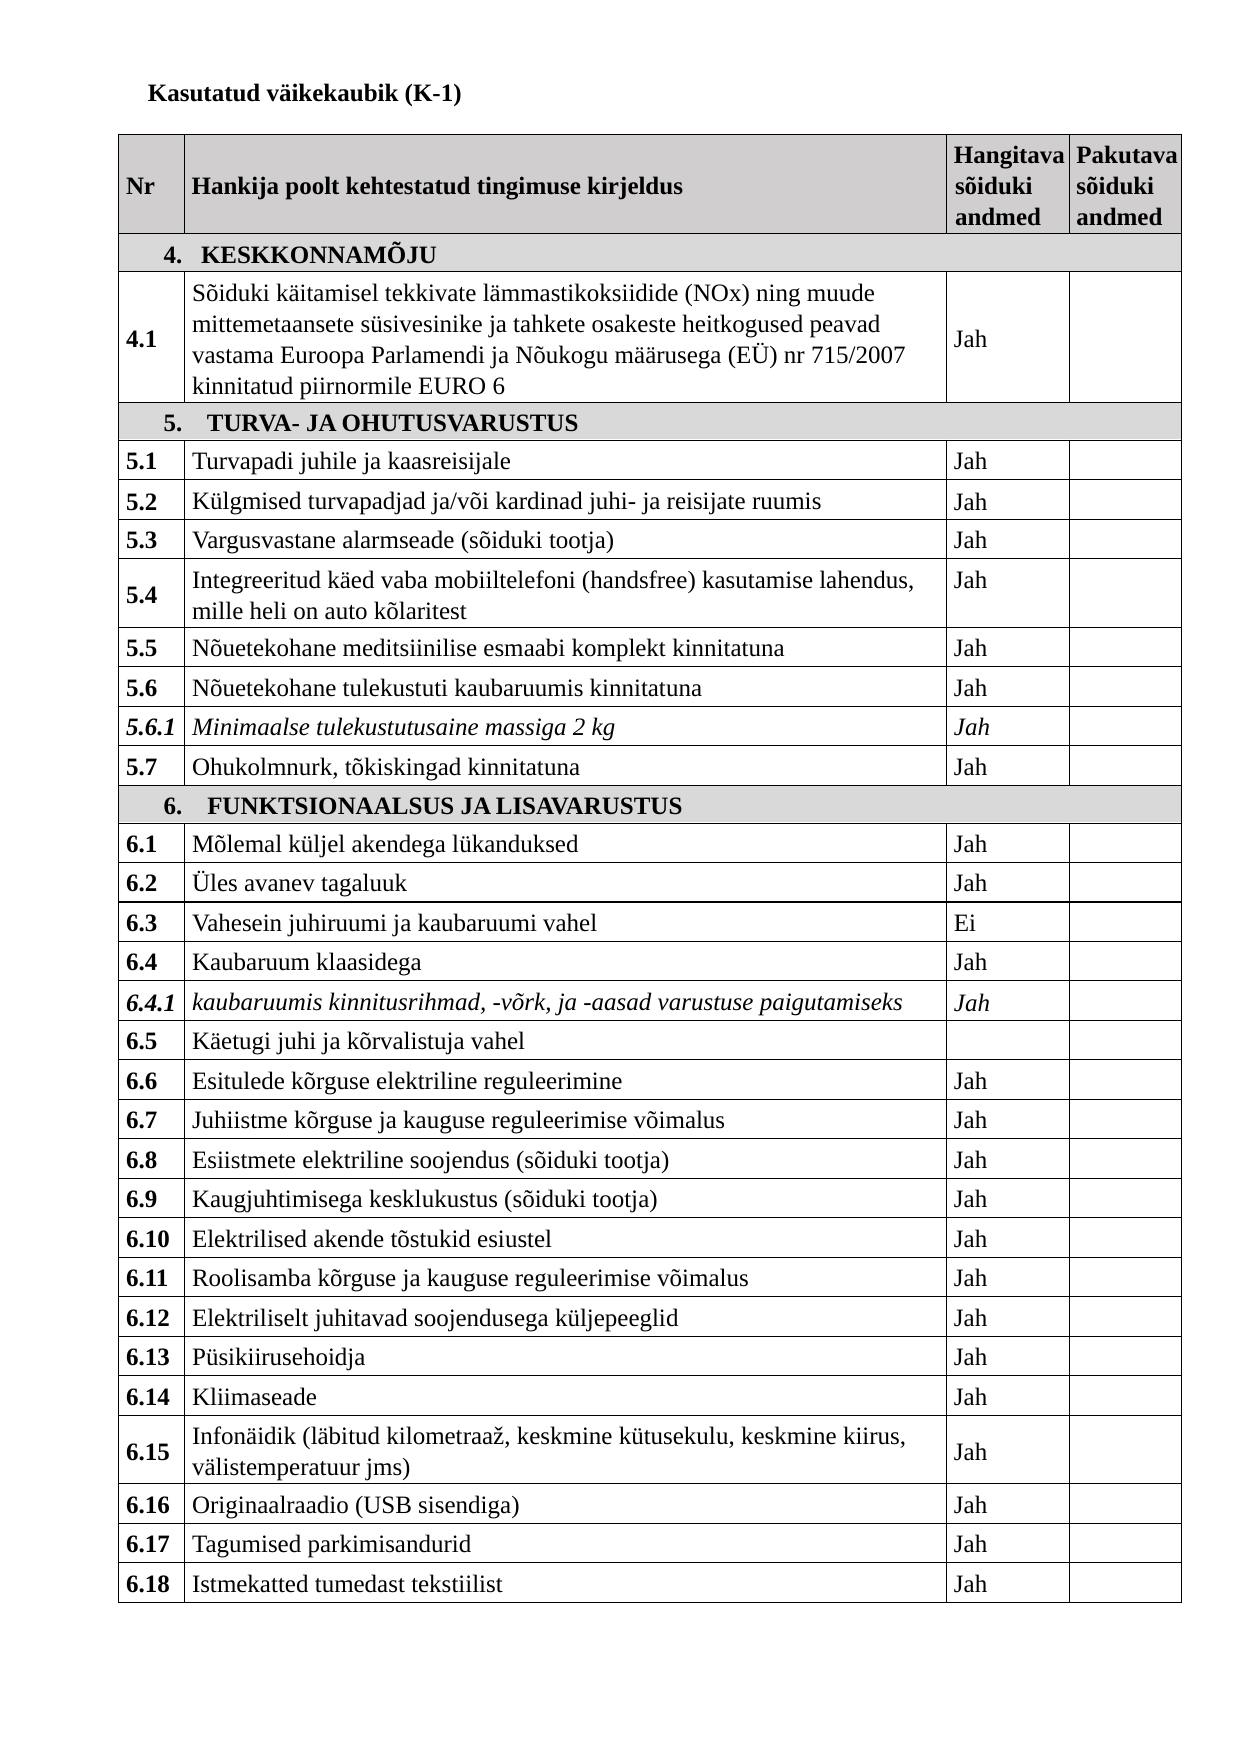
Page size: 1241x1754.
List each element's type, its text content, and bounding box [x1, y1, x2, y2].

table_cell Jah [947, 1416, 1069, 1483]
table_cell 6.7 [119, 1100, 184, 1138]
table_cell Püsikiirusehoidja [185, 1337, 946, 1375]
table_cell Jah [947, 824, 1069, 862]
table_cell [1070, 903, 1181, 941]
table_cell Esitulede kõrguse elektriline reguleerimine [185, 1060, 946, 1099]
table_cell 6.18 [119, 1563, 184, 1602]
table_cell Üles avanev tagaluuk [185, 863, 946, 901]
table_cell 5.1 [119, 441, 184, 479]
table_cell Vargusvastane alarmseade (sõiduki tootja) [185, 520, 946, 558]
table_cell 5.5 [119, 628, 184, 666]
table_cell [1070, 441, 1181, 479]
table_cell Jah [947, 863, 1069, 901]
table_cell Ei [947, 903, 1069, 941]
table_cell [947, 1021, 1069, 1059]
table_cell Jah [947, 746, 1069, 785]
table_cell 6.9 [119, 1179, 184, 1217]
table_cell [1070, 746, 1181, 785]
table_cell [1070, 667, 1181, 706]
table_cell 6.4 [119, 942, 184, 980]
table_cell [1070, 628, 1181, 666]
table_cell 4.1 [119, 272, 184, 402]
table_cell [1070, 1563, 1181, 1602]
table_cell 6.8 [119, 1139, 184, 1178]
table_cell Külgmised turvapadjad ja/või kardinad juhi- ja reisijate ruumis [185, 480, 946, 518]
table_cell 6.14 [119, 1376, 184, 1414]
table_cell 5.7 [119, 746, 184, 785]
table_cell Kaugjuhtimisega kesklukustus (sõiduki tootja) [185, 1179, 946, 1217]
table_header Nr [119, 135, 184, 233]
table_cell Jah [947, 1524, 1069, 1562]
table_cell 6.3 [119, 903, 184, 941]
table_cell Minimaalse tulekustutusaine massiga 2 kg [185, 707, 946, 745]
table_cell 6.12 [119, 1297, 184, 1336]
table_cell 6.5 [119, 1021, 184, 1059]
table_cell Sõiduki käitamisel tekkivate lämmastikoksiidide (NOx) ning muude mittemetaansete süsivesinike ja tahkete osakeste heitkogused peavad vastama Euroopa Parlamendi ja Nõukogu määrusega (EÜ) nr 715/2007 kinnitatud piirnormile EURO 6 [185, 272, 946, 402]
table_cell [1070, 942, 1181, 980]
table_cell Jah [947, 1179, 1069, 1217]
table_cell [1070, 1376, 1181, 1414]
table_cell Elektriliselt juhitavad soojendusega küljepeeglid [185, 1297, 946, 1336]
table_cell Käetugi juhi ja kõrvalistuja vahel [185, 1021, 946, 1059]
table_cell Mõlemal küljel akendega lükanduksed [185, 824, 946, 862]
table_cell 5.6.1 [119, 707, 184, 745]
table_cell Nõuetekohane tulekustuti kaubaruumis kinnitatuna [185, 667, 946, 706]
table_cell Jah [947, 272, 1069, 402]
table_header Pakutava sõiduki andmed [1070, 135, 1181, 233]
table_cell 6.15 [119, 1416, 184, 1483]
table_cell Jah [947, 1139, 1069, 1178]
table_cell 5.3 [119, 520, 184, 558]
table_cell [1070, 1258, 1181, 1296]
table_cell Jah [947, 1060, 1069, 1099]
table_cell Jah [947, 1563, 1069, 1602]
table_cell Jah [947, 707, 1069, 745]
table_cell [1070, 1021, 1181, 1059]
table_cell Jah [947, 1376, 1069, 1414]
table_header Hankija poolt kehtestatud tingimuse kirjeldus [185, 135, 946, 233]
table_cell [1070, 824, 1181, 862]
table_cell Jah [947, 981, 1069, 1020]
table_cell Jah [947, 942, 1069, 980]
table_cell [1070, 480, 1181, 518]
table_cell Jah [947, 1100, 1069, 1138]
table_cell Vahesein juhiruumi ja kaubaruumi vahel [185, 903, 946, 941]
table_cell Nõuetekohane meditsiinilise esmaabi komplekt kinnitatuna [185, 628, 946, 666]
table_cell 6.6 [119, 1060, 184, 1099]
table_cell [1070, 559, 1181, 627]
table_cell 6.2 [119, 863, 184, 901]
table_cell Jah [947, 441, 1069, 479]
table_cell [1070, 981, 1181, 1020]
table_cell KESKKONNAMÕJU [119, 234, 1181, 271]
table_cell Elektrilised akende tõstukid esiustel [185, 1218, 946, 1257]
table_cell Integreeritud käed vaba mobiiltelefoni (handsfree) kasutamise lahendus, mille heli on auto kõlaritest [185, 559, 946, 627]
table_cell Roolisamba kõrguse ja kauguse reguleerimise võimalus [185, 1258, 946, 1296]
table_cell Jah [947, 1218, 1069, 1257]
table_cell 6.1 [119, 824, 184, 862]
table_cell [1070, 1416, 1181, 1483]
table_cell TURVA- JA OHUTUSVARUSTUS [119, 403, 1181, 439]
table_cell 5.6 [119, 667, 184, 706]
table_cell Jah [947, 1258, 1069, 1296]
table_cell Infonäidik (läbitud kilometraaž, keskmine kütusekulu, keskmine kiirus, välistemperatuur jms) [185, 1416, 946, 1483]
table_cell Jah [947, 667, 1069, 706]
table_cell FUNKTSIONAALSUS JA LISAVARUSTUS [119, 786, 1181, 822]
table_cell [1070, 272, 1181, 402]
table_cell 6.17 [119, 1524, 184, 1562]
table_cell 6.11 [119, 1258, 184, 1296]
table_cell Jah [947, 628, 1069, 666]
table_cell Jah [947, 1484, 1069, 1523]
table_cell Istmekatted tumedast tekstiilist [185, 1563, 946, 1602]
table_cell Kaubaruum klaasidega [185, 942, 946, 980]
table_cell Jah [947, 1337, 1069, 1375]
table_cell 6.10 [119, 1218, 184, 1257]
table_cell Jah [947, 1297, 1069, 1336]
table_cell [1070, 1179, 1181, 1217]
table_header Hangitava sõiduki andmed [947, 135, 1069, 233]
table_cell [1070, 1297, 1181, 1336]
table_cell [1070, 1139, 1181, 1178]
table_cell Jah [947, 520, 1069, 558]
table_cell Turvapadi juhile ja kaasreisijale [185, 441, 946, 479]
table_cell Kliimaseade [185, 1376, 946, 1414]
table_cell [1070, 1337, 1181, 1375]
table_cell [1070, 1524, 1181, 1562]
table_cell Originaalraadio (USB sisendiga) [185, 1484, 946, 1523]
table_cell 6.4.1 [119, 981, 184, 1020]
table_cell [1070, 520, 1181, 558]
table_cell 6.16 [119, 1484, 184, 1523]
table_cell 5.4 [119, 559, 184, 627]
table_cell [1070, 863, 1181, 901]
table_cell kaubaruumis kinnitusrihmad, -võrk, ja -aasad varustuse paigutamiseks [185, 981, 946, 1020]
table_cell 6.13 [119, 1337, 184, 1375]
table_cell Ohukolmnurk, tõkiskingad kinnitatuna [185, 746, 946, 785]
table_cell 5.2 [119, 480, 184, 518]
table_cell [1070, 707, 1181, 745]
table_cell [1070, 1100, 1181, 1138]
table_cell Tagumised parkimisandurid [185, 1524, 946, 1562]
table_cell Jah [947, 559, 1069, 627]
table_cell Jah [947, 480, 1069, 518]
table_cell [1070, 1060, 1181, 1099]
table_cell Esiistmete elektriline soojendus (sõiduki tootja) [185, 1139, 946, 1178]
table_cell [1070, 1484, 1181, 1523]
table_cell [1070, 1218, 1181, 1257]
table_cell Juhiistme kõrguse ja kauguse reguleerimise võimalus [185, 1100, 946, 1138]
